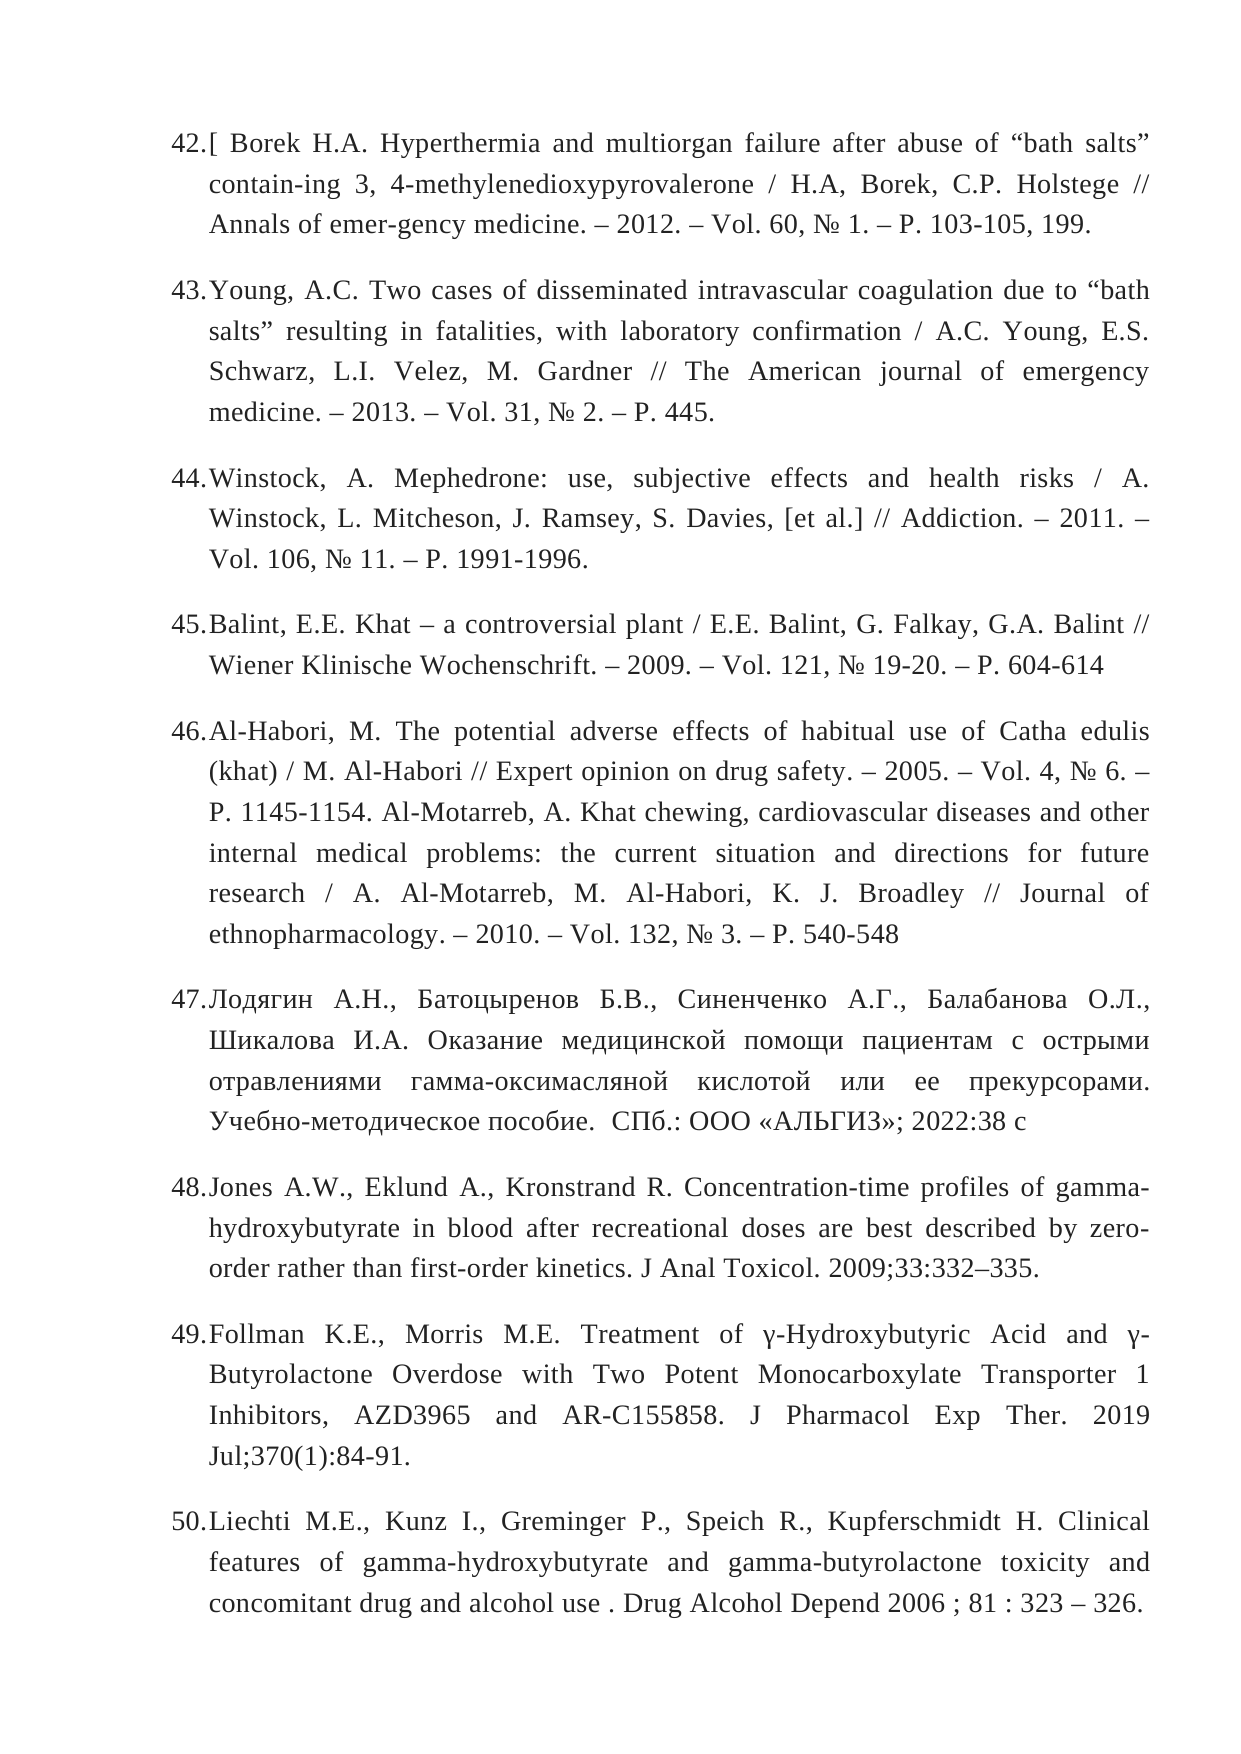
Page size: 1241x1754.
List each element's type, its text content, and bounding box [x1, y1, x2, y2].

list Balint, E.E. Khat – a controversial plant / E.E. Balint, G. Falkay, G.A. Balint // Wiener Klinische Wochenschrift. – 2009. – Vol. 121, № 19-20. – P. 604-614 [171, 599, 1152, 681]
list Лодягин А.Н., Батоцыренов Б.В., Синенченко А.Г., Балабанова О.Л., Шикалова И.А. Оказание медицинской помощи пациентам с острыми отравлениями гамма-оксимасляной кислотой или ее прекурсорами. Учебно-методическое пособие. СПб.: ООО «АЛЬГИЗ»; 2022:38 с [171, 974, 1152, 1137]
list Winstock, A. Mephedrone: use, subjective effects and health risks / A. Winstock, L. Mitcheson, J. Ramsey, S. Davies, [et al.] // Addiction. – 2011. – Vol. 106, № 11. – P. 1991-1996. [171, 452, 1152, 574]
list Al-Habori, M. The potential adverse effects of habitual use of Catha edulis (khat) / M. Al-Habori // Expert opinion on drug safety. – 2005. – Vol. 4, № 6. – P. 1145-1154. Al-Motarreb, A. Khat chewing, cardiovascular diseases and other internal medical problems: the current situation and directions for future research / A. Al-Motarreb, M. Al-Habori, K. J. Broadley // Journal of ethnopharmacology. – 2010. – Vol. 132, № 3. – P. 540-548 [171, 706, 1152, 949]
list Young, A.C. Two cases of disseminated intravascular coagulation due to “bath salts” resulting in fatalities, with laboratory confirmation / A.C. Young, E.S. Schwarz, L.I. Velez, M. Gardner // The American journal of emergency medicine. – 2013. – Vol. 31, № 2. – P. 445. [171, 265, 1152, 427]
list [ Borek H.A. Hyperthermia and multiorgan failure after abuse of “bath salts” contain-ing 3, 4-methylenedioxypyrovalerone / H.A, Borek, C.P. Holstege // Annals of emer-gency medicine. – 2012. – Vol. 60, № 1. – P. 103-105, 199. [171, 118, 1152, 240]
list Follman K.E., Morris M.E. Treatment of γ-Hydroxybutyric Acid and γ-Butyrolactone Overdose with Two Potent Monocarboxylate Transporter 1 Inhibitors, AZD3965 and AR-C155858. J Pharmacol Exp Ther. 2019 Jul;370(1):84-91. [171, 1309, 1152, 1471]
list Liechti M.E., Kunz I., Greminger P., Speich R., Kupferschmidt H. Clinical features of gamma-hydroxybutyrate and gamma-butyrolactone toxicity and concomitant drug and alcohol use . Drug Alcohol Depend 2006 ; 81 : 323 – 326. [171, 1496, 1152, 1618]
list Jones A.W., Eklund A., Kronstrand R. Concentration-time profiles of gamma-hydroxybutyrate in blood after recreational doses are best described by zero-order rather than first-order kinetics. J Anal Toxicol. 2009;33:332–335. [171, 1162, 1152, 1284]
